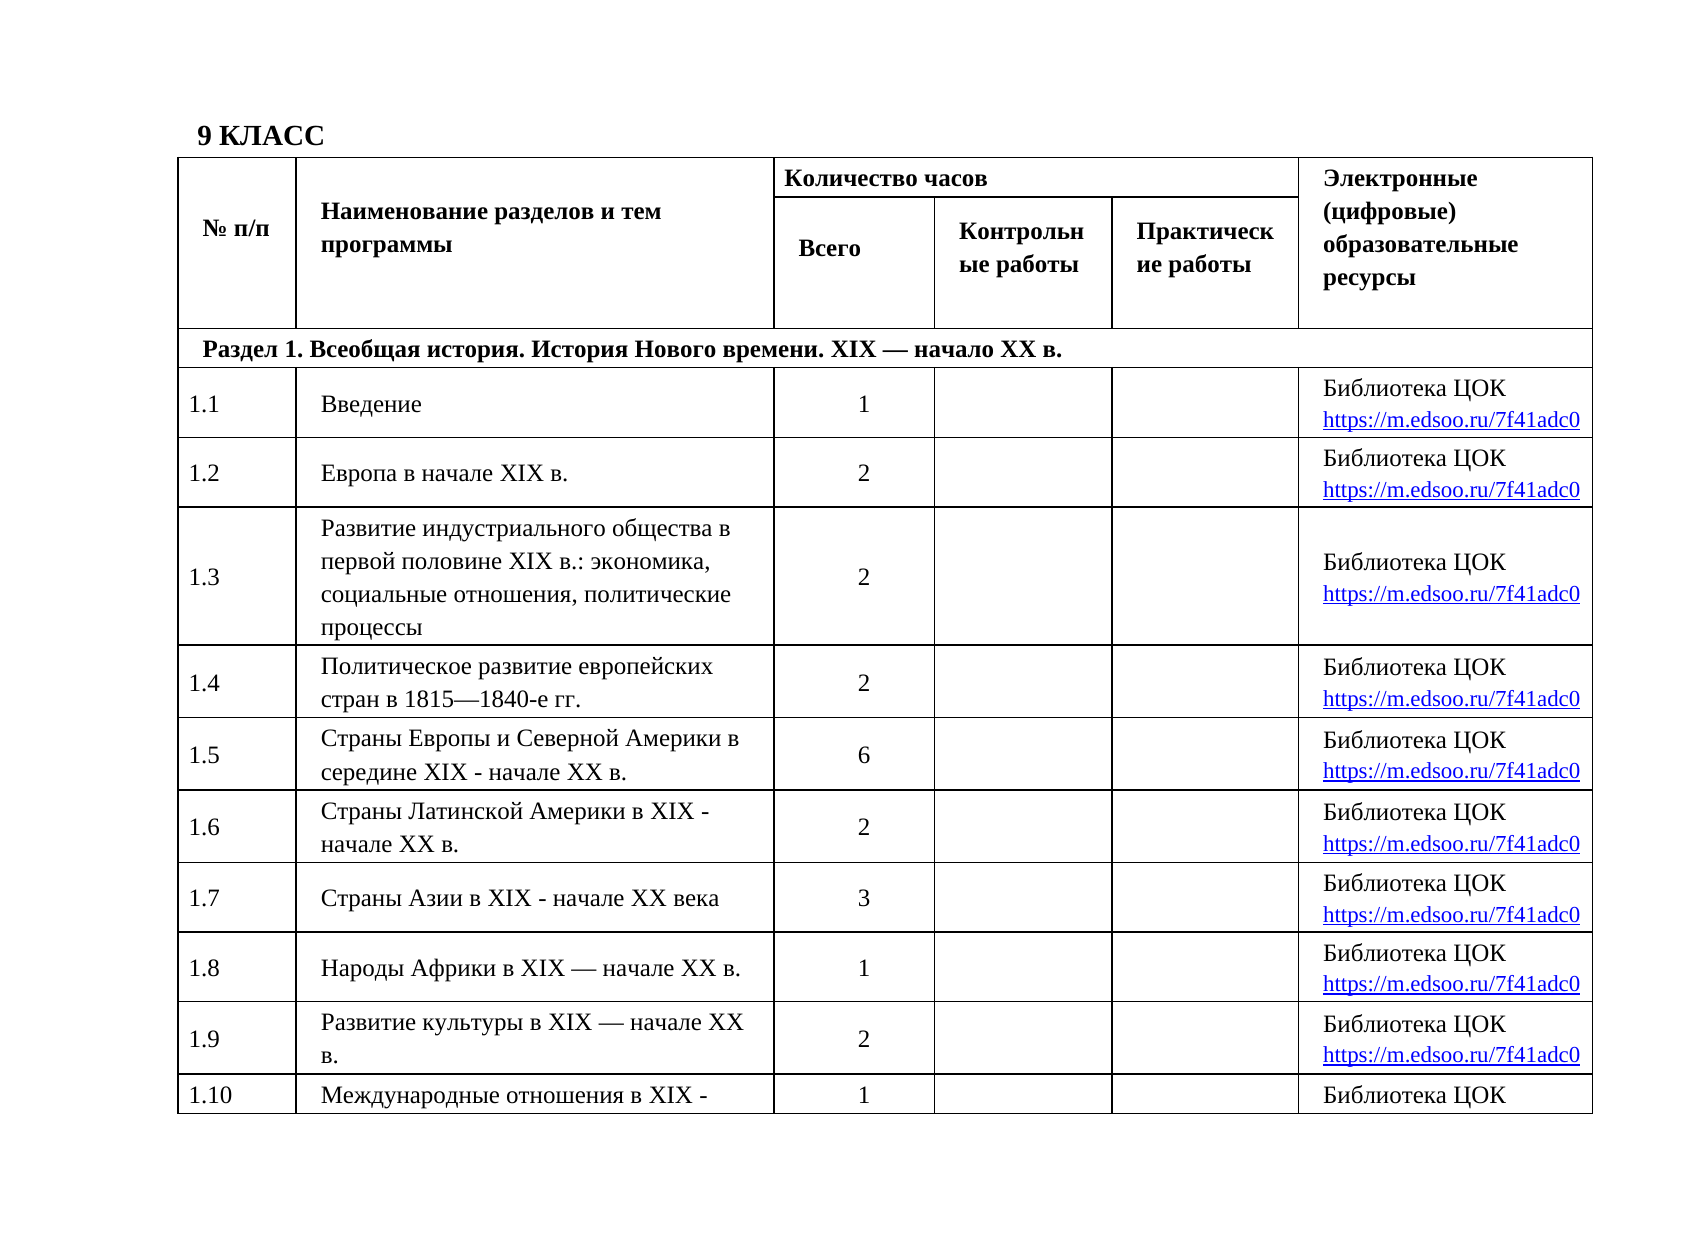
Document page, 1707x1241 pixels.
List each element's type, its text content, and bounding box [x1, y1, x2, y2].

table_cell Развитие культуры в XIX — начале ХХ в. [297, 1002, 773, 1073]
text 9 КЛАСС [190, 118, 1618, 152]
table_cell 2 [775, 438, 934, 506]
table_cell [1113, 1075, 1298, 1112]
table_cell Контрольные работы [935, 198, 1111, 327]
table_cell [1113, 933, 1298, 1001]
table_cell [1113, 508, 1298, 644]
table_cell [1113, 368, 1298, 436]
table_cell Европа в начале XIX в. [297, 438, 773, 506]
table_cell [935, 863, 1111, 931]
table_cell Страны Азии в XIX - начале XX века [297, 863, 773, 931]
table_cell [1113, 646, 1298, 717]
table_cell 1.8 [179, 933, 295, 1001]
table_cell Введение [297, 368, 773, 436]
table_cell [935, 1075, 1111, 1112]
table_cell 1 [775, 933, 934, 1001]
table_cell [1299, 1002, 1592, 1073]
table_cell [935, 933, 1111, 1001]
table_cell Народы Африки в ХIХ — начале ХХ в. [297, 933, 773, 1001]
table_cell [1113, 791, 1298, 862]
table_cell Страны Латинской Америки в XIX - начале XX в. [297, 791, 773, 862]
table_cell Библиотека ЦОК https://m.edsoo.ru/7f41adc0 [1299, 791, 1592, 862]
table_cell [935, 791, 1111, 862]
table_cell 1.9 [179, 1002, 295, 1073]
table_cell Библиотека ЦОК https://m.edsoo.ru/7f41adc0 [1299, 933, 1592, 1001]
table_cell Раздел 1. Всеобщая история. История Нового времени. XIХ — начало ХХ в. [179, 329, 1592, 367]
table_cell Всего [775, 198, 934, 327]
table_cell 2 [775, 646, 934, 717]
table_cell 1.6 [179, 791, 295, 862]
table_cell 1 [775, 368, 934, 436]
table_cell Библиотека ЦОК https://m.edsoo.ru/7f41adc0 [1299, 368, 1592, 436]
table_cell [935, 646, 1111, 717]
table_cell Развитие индустриального общества в первой половине XIX в.: экономика, социальные отношения, политические процессы [297, 508, 773, 644]
table_cell Библиотека ЦОК https://m.edsoo.ru/7f41adc0 [1299, 863, 1592, 931]
table_cell [935, 368, 1111, 436]
table_cell 1.1 [179, 368, 295, 436]
table_header Количество часов [775, 158, 1298, 196]
table_cell Практические работы [1113, 198, 1298, 327]
table_cell Страны Европы и Северной Америки в середине XIX - начале XX в. [297, 718, 773, 789]
table_cell 2 [775, 791, 934, 862]
table_cell Библиотека ЦОК https://m.edsoo.ru/7f41adc0 [1299, 438, 1592, 506]
table_cell 1.2 [179, 438, 295, 506]
table_header № п/п [179, 158, 295, 327]
table_cell [935, 438, 1111, 506]
table_cell 2 [775, 1002, 934, 1073]
table_cell 2 [775, 508, 934, 644]
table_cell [1299, 1075, 1592, 1112]
table_cell Библиотека ЦОК https://m.edsoo.ru/7f41adc0 [1299, 646, 1592, 717]
table_cell [1113, 718, 1298, 789]
table_cell 6 [775, 718, 934, 789]
table_cell [935, 718, 1111, 789]
table_header Наименование разделов и тем программы [297, 158, 773, 327]
table_cell 1.10 [179, 1075, 295, 1112]
table_cell Политическое развитие европейских стран в 1815—1840-е гг. [297, 646, 773, 717]
table_cell [935, 508, 1111, 644]
table_cell [935, 1002, 1111, 1073]
table_cell 3 [775, 863, 934, 931]
table_cell [1113, 1002, 1298, 1073]
table_cell 1.4 [179, 646, 295, 717]
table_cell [297, 1075, 773, 1112]
table_cell Библиотека ЦОК https://m.edsoo.ru/7f41adc0 [1299, 718, 1592, 789]
table_cell [1113, 863, 1298, 931]
table_cell Библиотека ЦОК https://m.edsoo.ru/7f41adc0 [1299, 508, 1592, 644]
table_cell 1 [775, 1075, 934, 1112]
table_cell [1113, 438, 1298, 506]
table_cell 1.3 [179, 508, 295, 644]
table_header Электронные (цифровые) образовательные ресурсы [1299, 158, 1592, 327]
table_cell 1.5 [179, 718, 295, 789]
table_cell 1.7 [179, 863, 295, 931]
